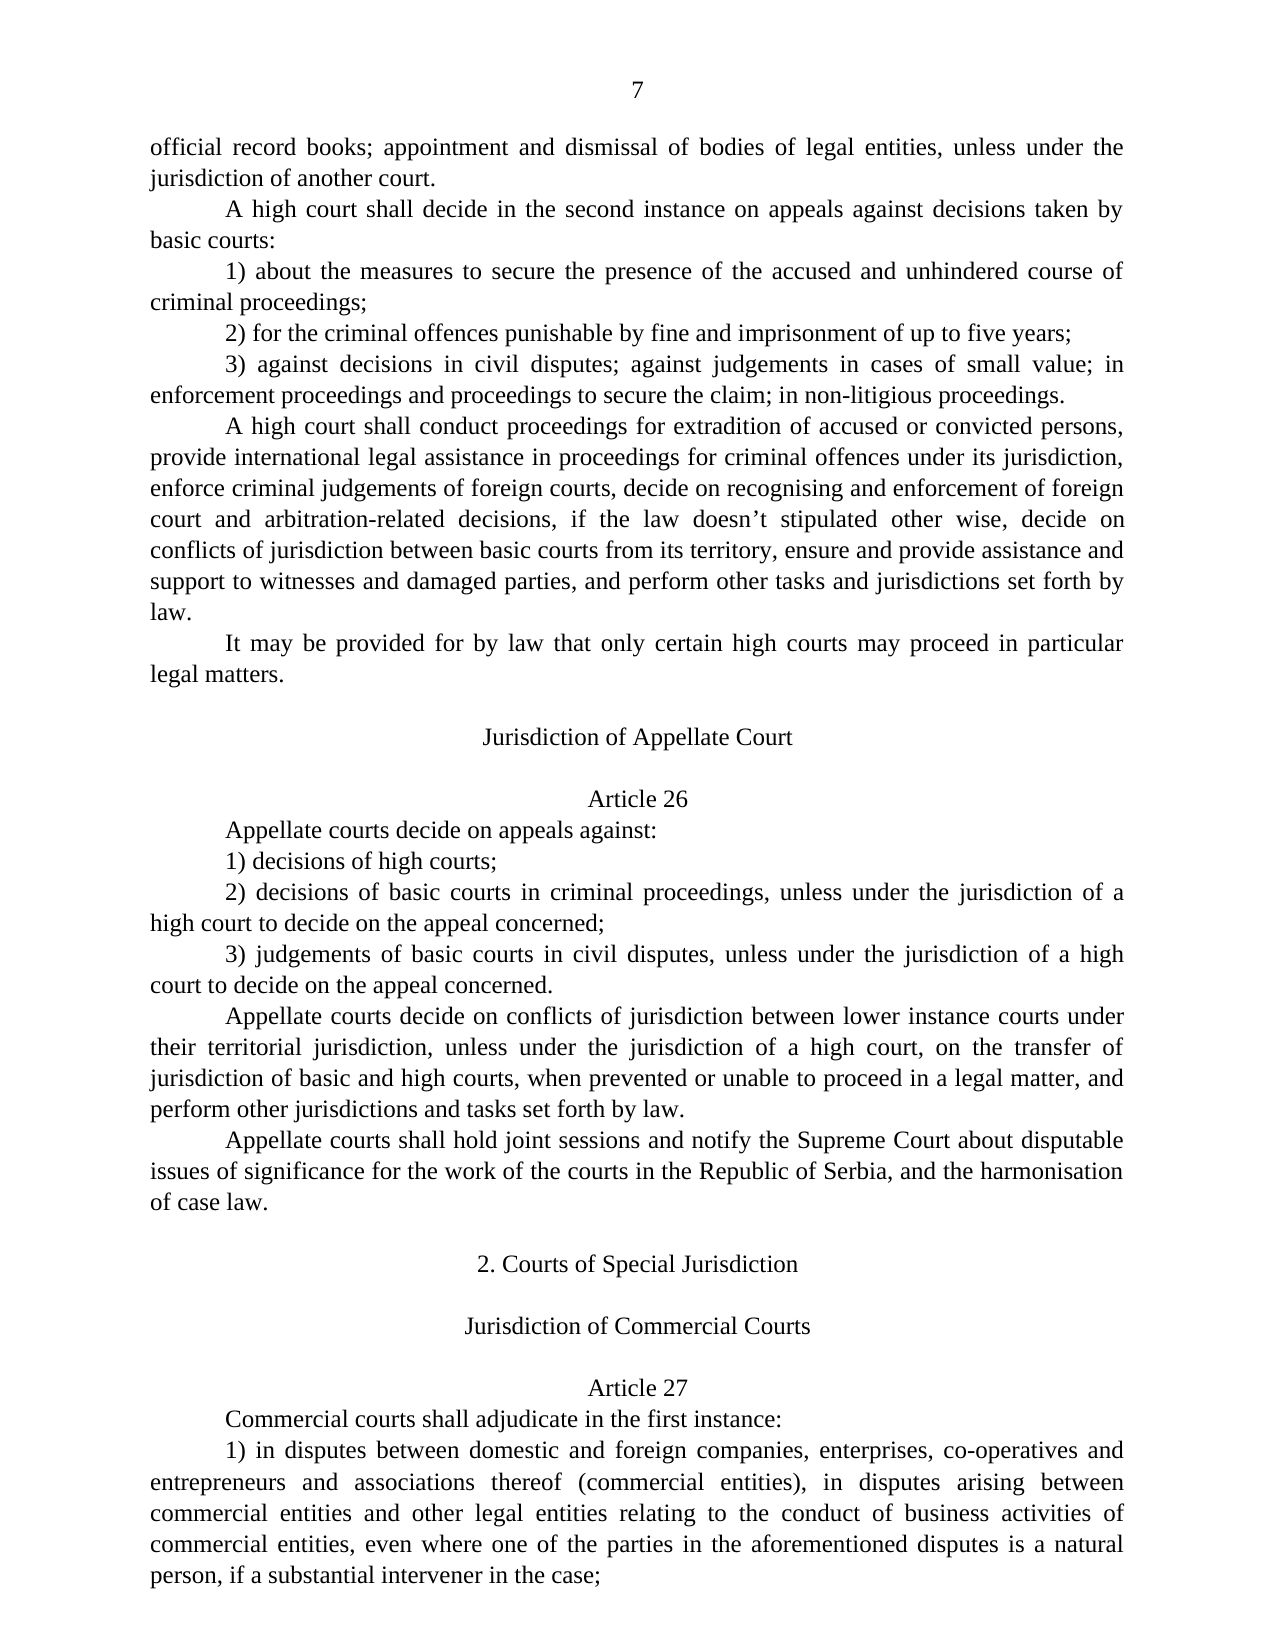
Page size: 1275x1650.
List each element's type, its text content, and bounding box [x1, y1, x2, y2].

text It may be provided for by law that only certain high courts may proceed in particular legal matters. [150, 628, 1125, 688]
text Commercial courts shall adjudicate in the first instance: [150, 1404, 1125, 1433]
text 2) for the criminal offences punishable by fine and imprisonment of up to five years; [150, 318, 1125, 347]
text Appellate courts decide on appeals against: [150, 815, 1125, 843]
text Article 26 [150, 784, 1125, 812]
text 1) decisions of high courts; [150, 846, 1125, 874]
text 2. Courts of Special Jurisdiction [150, 1249, 1125, 1278]
text A high court shall decide in the second instance on appeals against decisions taken by basic courts: [150, 194, 1125, 254]
text Appellate courts shall hold joint sessions and notify the Supreme Court about disputable issues of significance for the work of the courts in the Republic of Serbia, and the harmonisation of case law. [150, 1125, 1125, 1216]
text 1) about the measures to secure the presence of the accused and unhindered course of criminal proceedings; [150, 256, 1125, 316]
text Jurisdiction of Appellate Court [150, 722, 1125, 750]
text Article 27 [150, 1373, 1125, 1402]
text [150, 132, 1125, 192]
text 2) decisions of basic courts in criminal proceedings, unless under the jurisdiction of a high court to decide on the appeal concerned; [150, 877, 1125, 937]
text Jurisdiction of Commercial Courts [150, 1311, 1125, 1340]
text Appellate courts decide on conflicts of jurisdiction between lower instance courts under their territorial jurisdiction, unless under the jurisdiction of a high court, on the transfer of jurisdiction of basic and high courts, when prevented or unable to proceed in a legal matter, and perform other jurisdictions and tasks set forth by law. [150, 1001, 1125, 1123]
text A high court shall conduct proceedings for extradition of accused or convicted persons, provide international legal assistance in proceedings for criminal offences under its jurisdiction, enforce criminal judgements of foreign courts, decide on recognising and enforcement of foreign court and arbitration-related decisions, if the law doesn’t stipulated other wise, decide on conflicts of jurisdiction between basic courts from its territory, ensure and provide assistance and support to witnesses and damaged parties, and perform other tasks and jurisdictions set forth by law. [150, 411, 1125, 626]
text 3) against decisions in civil disputes; against judgements in cases of small value; in enforcement proceedings and proceedings to secure the claim; in non-litigious proceedings. [150, 349, 1125, 409]
text 1) in disputes between domestic and foreign companies, enterprises, co-operatives and entrepreneurs and associations thereof (commercial entities), in disputes arising between commercial entities and other legal entities relating to the conduct of business activities of commercial entities, even where one of the parties in the aforementioned disputes is a natural person, if a substantial intervener in the case; [150, 1436, 1125, 1588]
text 3) judgements of basic courts in civil disputes, unless under the jurisdiction of a high court to decide on the appeal concerned. [150, 939, 1125, 999]
